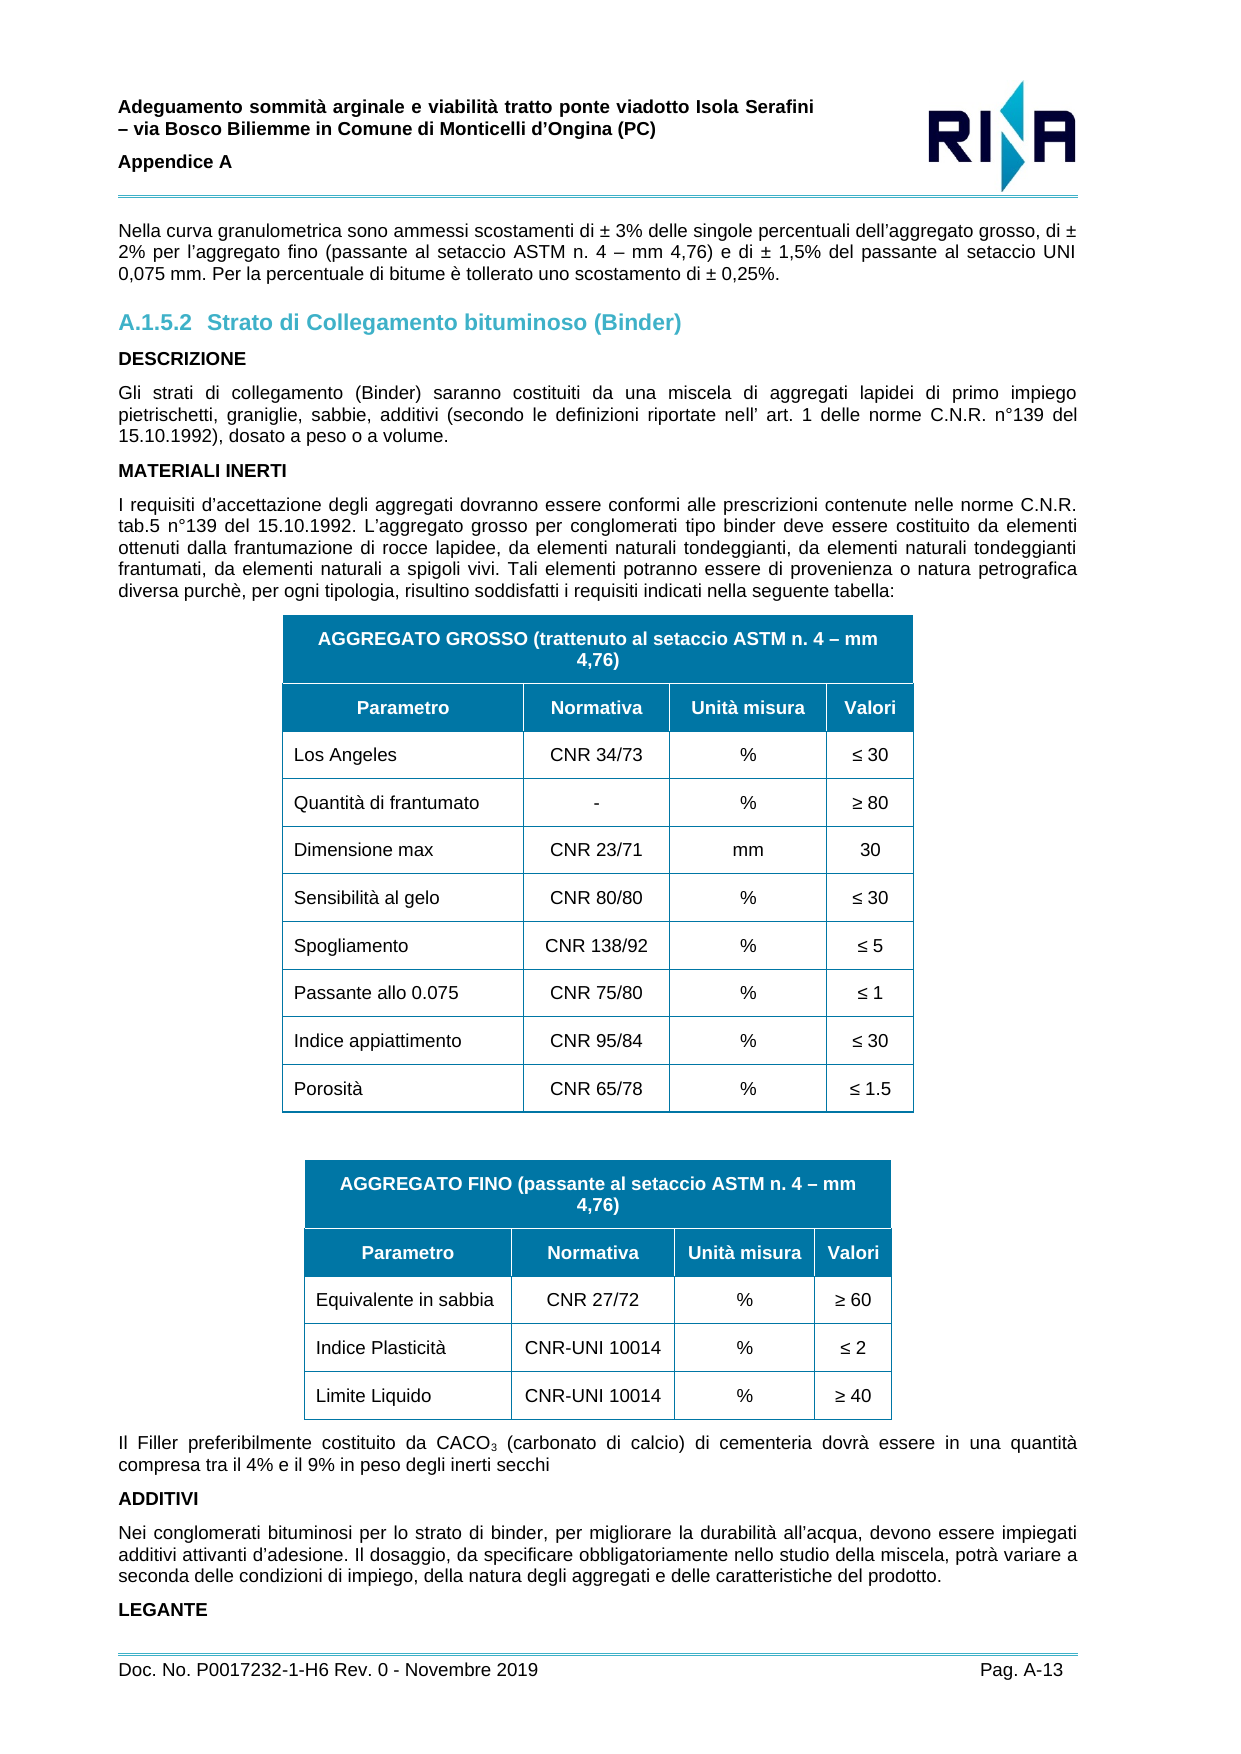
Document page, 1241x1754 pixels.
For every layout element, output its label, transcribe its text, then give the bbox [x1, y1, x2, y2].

table_cell % [670, 1065, 826, 1111]
table_cell CNR 138/92 [524, 922, 669, 968]
table_cell % [670, 1017, 826, 1064]
table_cell % [670, 970, 826, 1016]
table_cell mm [670, 827, 826, 873]
table_header AGGREGATO FINO (passante al setaccio ASTM n. 4 – mm 4,76) [305, 1160, 891, 1228]
text Nella curva granulometrica sono ammessi scostamenti di ± 3% delle singole percentuali dell’aggregato grosso, di ± 2% per l’aggregato fino (passante al setaccio ASTM n. 4 – mm 4,76) e di ± 1,5% del passante al setaccio UNI 0,075 mm. Per la percentuale di bitume è tollerato uno scostamento di ± 0,25%. [118, 219, 1078, 284]
table_cell CNR 80/80 [524, 874, 669, 921]
table_cell Parametro [305, 1229, 511, 1276]
table_cell CNR 75/80 [524, 970, 669, 1016]
table_cell % [675, 1372, 814, 1418]
table_cell ≤ 5 [827, 922, 913, 968]
table_cell ≥ 80 [827, 779, 913, 826]
table_cell % [670, 922, 826, 968]
table_cell Dimensione max [283, 827, 523, 873]
text Gli strati di collegamento (Binder) saranno costituiti da una miscela di aggregati lapidei di primo impiego pietrischetti, graniglie, sabbie, additivi (secondo le definizioni riportate nell’ art. 1 delle norme C.N.R. n°139 del 15.10.1992), dosato a peso o a volume. [118, 382, 1078, 447]
table_cell CNR-UNI 10014 [512, 1324, 674, 1371]
table_cell Passante allo 0.075 [283, 970, 523, 1016]
table_cell ≤ 30 [827, 1017, 913, 1064]
text MATERIALI INERTI [118, 459, 1078, 481]
table_cell ≤ 1.5 [827, 1065, 913, 1111]
table_cell % [675, 1277, 814, 1323]
table_cell CNR-UNI 10014 [512, 1372, 674, 1418]
table_cell - [524, 779, 669, 826]
table_cell CNR 23/71 [524, 827, 669, 873]
subtitle Strato di Collegamento bituminoso (Binder) [118, 309, 1078, 336]
text Nei conglomerati bituminosi per lo strato di binder, per migliorare la durabilità all’acqua, devono essere impiegati additivi attivanti d’adesione. Il dosaggio, da specificare obbligatoriamente nello studio della miscela, potrà variare a seconda delle condizioni di impiego, della natura degli aggregati e delle caratteristiche del prodotto. [118, 1522, 1078, 1586]
table_cell Porosità [283, 1065, 523, 1111]
table_cell 30 [827, 827, 913, 873]
table_cell CNR 34/73 [524, 732, 669, 778]
table_cell % [670, 732, 826, 778]
table_cell Quantità di frantumato [283, 779, 523, 826]
table_cell Equivalente in sabbia [305, 1277, 511, 1323]
table_cell Parametro [283, 684, 523, 731]
table_cell Unità misura [670, 684, 826, 731]
table_cell Spogliamento [283, 922, 523, 968]
table_cell ≥ 40 [815, 1372, 891, 1418]
table_cell % [675, 1324, 814, 1371]
table_cell Indice appiattimento [283, 1017, 523, 1064]
text I requisiti d’accettazione degli aggregati dovranno essere conformi alle prescrizioni contenute nelle norme C.N.R. tab.5 n°139 del 15.10.1992. L’aggregato grosso per conglomerati tipo binder deve essere costituito da elementi ottenuti dalla frantumazione di rocce lapidee, da elementi naturali tondeggianti, da elementi naturali tondeggianti frantumati, da elementi naturali a spigoli vivi. Tali elementi potranno essere di provenienza o natura petrografica diversa purchè, per ogni tipologia, risultino soddisfatti i requisiti indicati nella seguente tabella: [118, 493, 1078, 601]
table_cell CNR 65/78 [524, 1065, 669, 1111]
picture [928, 80, 1077, 192]
table_cell Normativa [512, 1229, 674, 1276]
table_cell Normativa [524, 684, 669, 731]
table_cell ≤ 30 [827, 732, 913, 778]
table_cell Sensibilità al gelo [283, 874, 523, 921]
table_cell Unità misura [675, 1229, 814, 1276]
table_cell ≤ 1 [827, 970, 913, 1016]
text DESCRIZIONE [118, 348, 1078, 370]
table_cell Limite Liquido [305, 1372, 511, 1418]
text ADDITIVI [118, 1488, 1078, 1509]
text LEGANTE [118, 1599, 1078, 1621]
table_cell ≥ 60 [815, 1277, 891, 1323]
table_cell ≤ 30 [827, 874, 913, 921]
table_cell ≤ 2 [815, 1324, 891, 1371]
text Il Filler preferibilmente costituito da CACO3 (carbonato di calcio) di cementeria dovrà essere in una quantità compresa tra il 4% e il 9% in peso degli inerti secchi [118, 1432, 1078, 1475]
table_cell Valori [827, 684, 913, 731]
table_cell Los Angeles [283, 732, 523, 778]
table_cell CNR 27/72 [512, 1277, 674, 1323]
table_header AGGREGATO GROSSO (trattenuto al setaccio ASTM n. 4 – mm 4,76) [283, 615, 913, 683]
table_cell CNR 95/84 [524, 1017, 669, 1064]
table_cell % [670, 779, 826, 826]
table_cell Indice Plasticità [305, 1324, 511, 1371]
table_cell Valori [815, 1229, 891, 1276]
table_cell % [670, 874, 826, 921]
